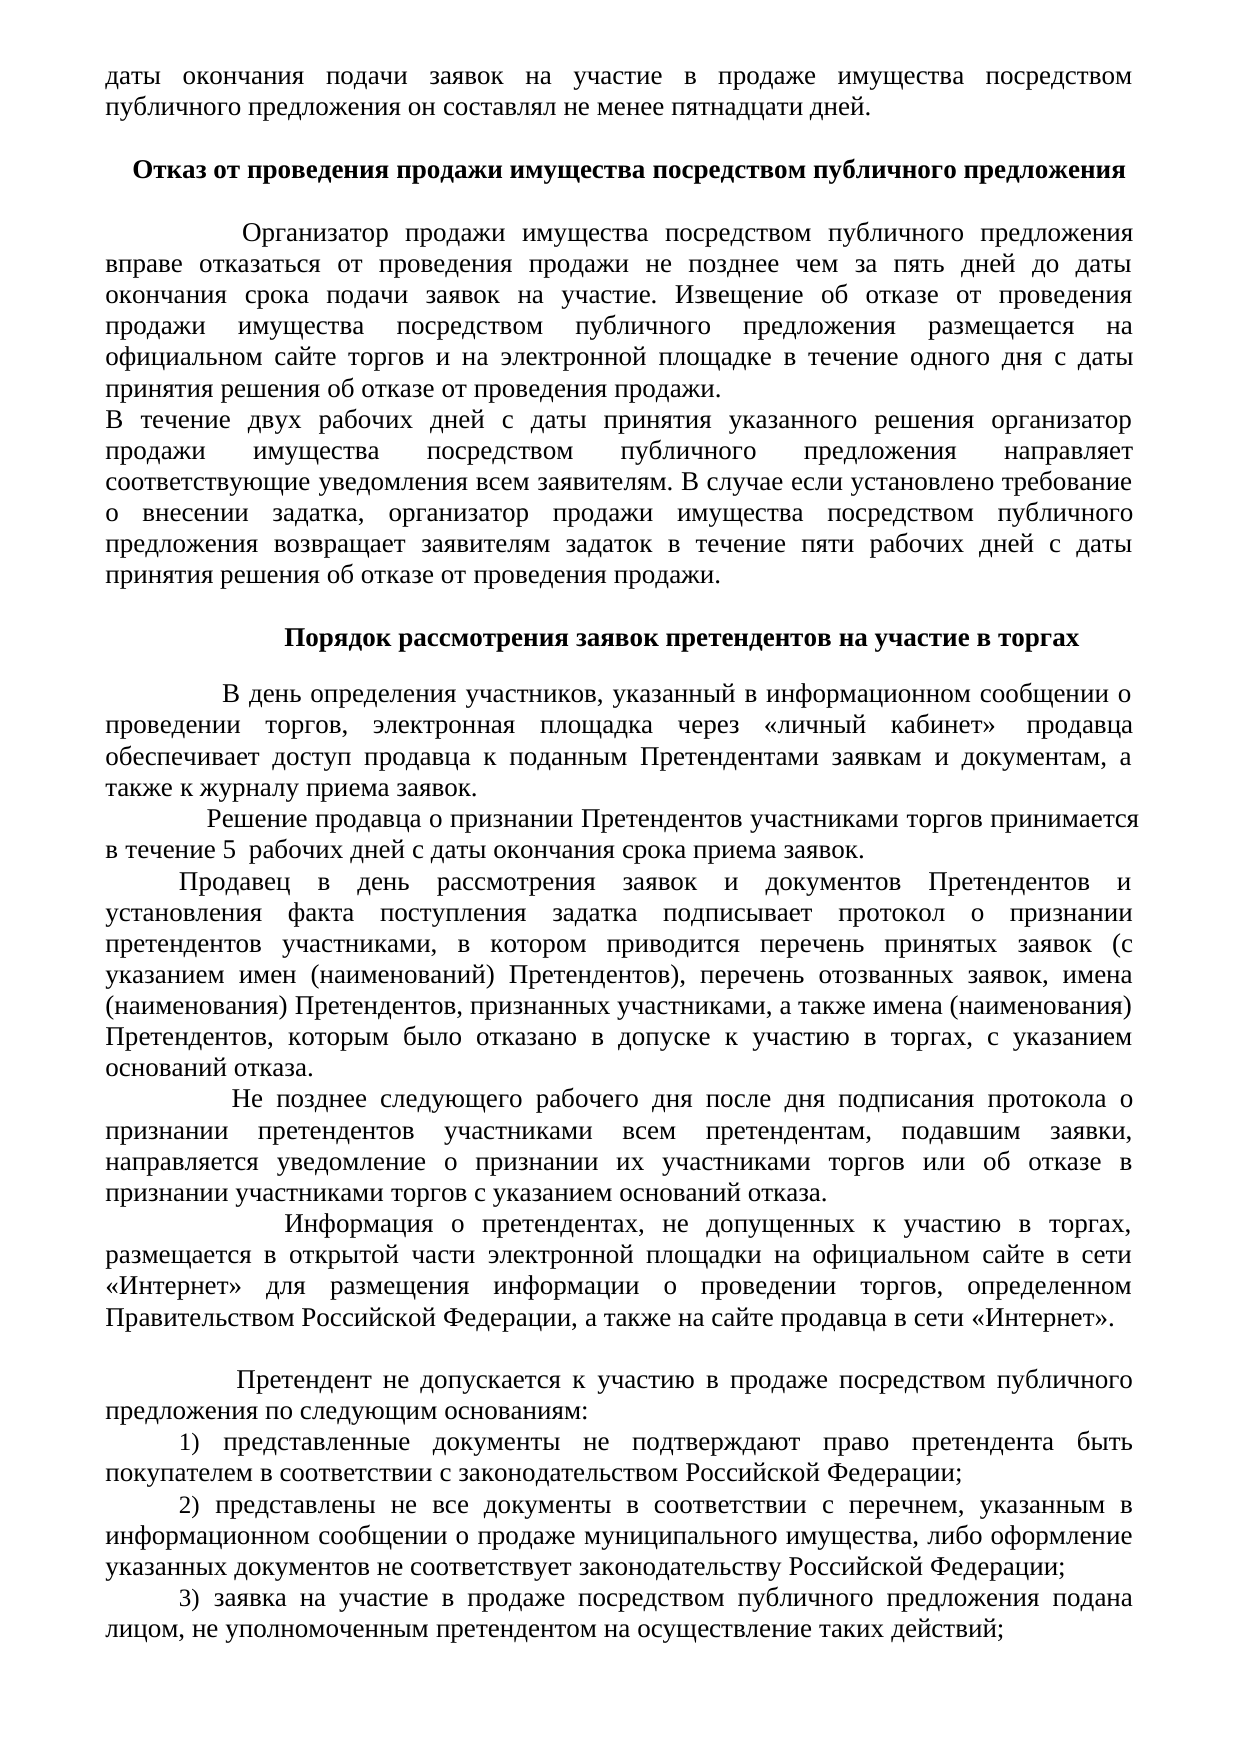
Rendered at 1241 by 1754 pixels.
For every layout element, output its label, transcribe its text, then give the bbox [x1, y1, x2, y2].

text Решение продавца о признании Претендентов участниками торгов принимается [105, 802, 1169, 833]
list заявка на участие в продаже посредством публичного предложения подана лицом, не уполномоченным претендентом на осуществление таких действий; [105, 1581, 1133, 1643]
list представленные документы не подтверждают право претендента быть покупателем в соответствии с законодательством Российской Федерации; [105, 1425, 1133, 1488]
list Претендент не допускается к участию в продаже посредством публичного предложения по следующим основаниям: [105, 1363, 1133, 1425]
list представлены не все документы в соответствии с перечнем, указанным в информационном сообщении о продаже муниципального имущества, либо оформление указанных документов не соответствует законодательству Российской Федерации; [105, 1488, 1133, 1581]
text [105, 59, 1133, 121]
list Организатор продажи имущества посредством публичного предложения вправе отказаться от проведения продажи не позднее чем за пять дней до даты окончания срока подачи заявок на участие. Извещение об отказе от проведения продажи имущества посредством публичного предложения размещается на официальном сайте торгов и на электронной площадке в течение одного дня с даты принятия решения об отказе от проведения продажи. [105, 216, 1133, 403]
subtitle Отказ от проведения продажи имущества посредством публичного предложения [111, 153, 1169, 184]
text в течение 5 рабочих дней с даты окончания срока приема заявок. [105, 833, 1169, 864]
text В течение двух рабочих дней с даты принятия указанного решения организатор продажи имущества посредством публичного предложения направляет соответствующие уведомления всем заявителям. В случае если установлено требование о внесении задатка, организатор продажи имущества посредством публичного предложения возвращает заявителям задаток в течение пяти рабочих дней с даты принятия решения об отказе от проведения продажи. [105, 403, 1133, 590]
subtitle Порядок рассмотрения заявок претендентов на участие в торгах [240, 621, 1169, 652]
text Информация о претендентах, не допущенных к участию в торгах, размещается в открытой части электронной площадки на официальном сайте в сети «Интернет» для размещения информации о проведении торгов, определенном Правительством Российской Федерации, а также на сайте продавца в сети «Интернет». [105, 1207, 1133, 1332]
list Не позднее следующего рабочего дня после дня подписания протокола о признании претендентов участниками всем претендентам, подавшим заявки, направляется уведомление о признании их участниками торгов или об отказе в признании участниками торгов с указанием оснований отказа. [105, 1083, 1133, 1207]
text Продавец в день рассмотрения заявок и документов Претендентов и установления факта поступления задатка подписывает протокол о признании претендентов участниками, в котором приводится перечень принятых заявок (с указанием имен (наименований) Претендентов), перечень отозванных заявок, имена (наименования) Претендентов, признанных участниками, а также имена (наименования) Претендентов, которым было отказано в допуске к участию в торгах, с указанием оснований отказа. [105, 864, 1133, 1083]
list В день определения участников, указанный в информационном сообщении о проведении торгов, электронная площадка через «личный кабинет» продавца обеспечивает доступ продавца к поданным Претендентами заявкам и документам, а также к журналу приема заявок. [105, 677, 1133, 802]
